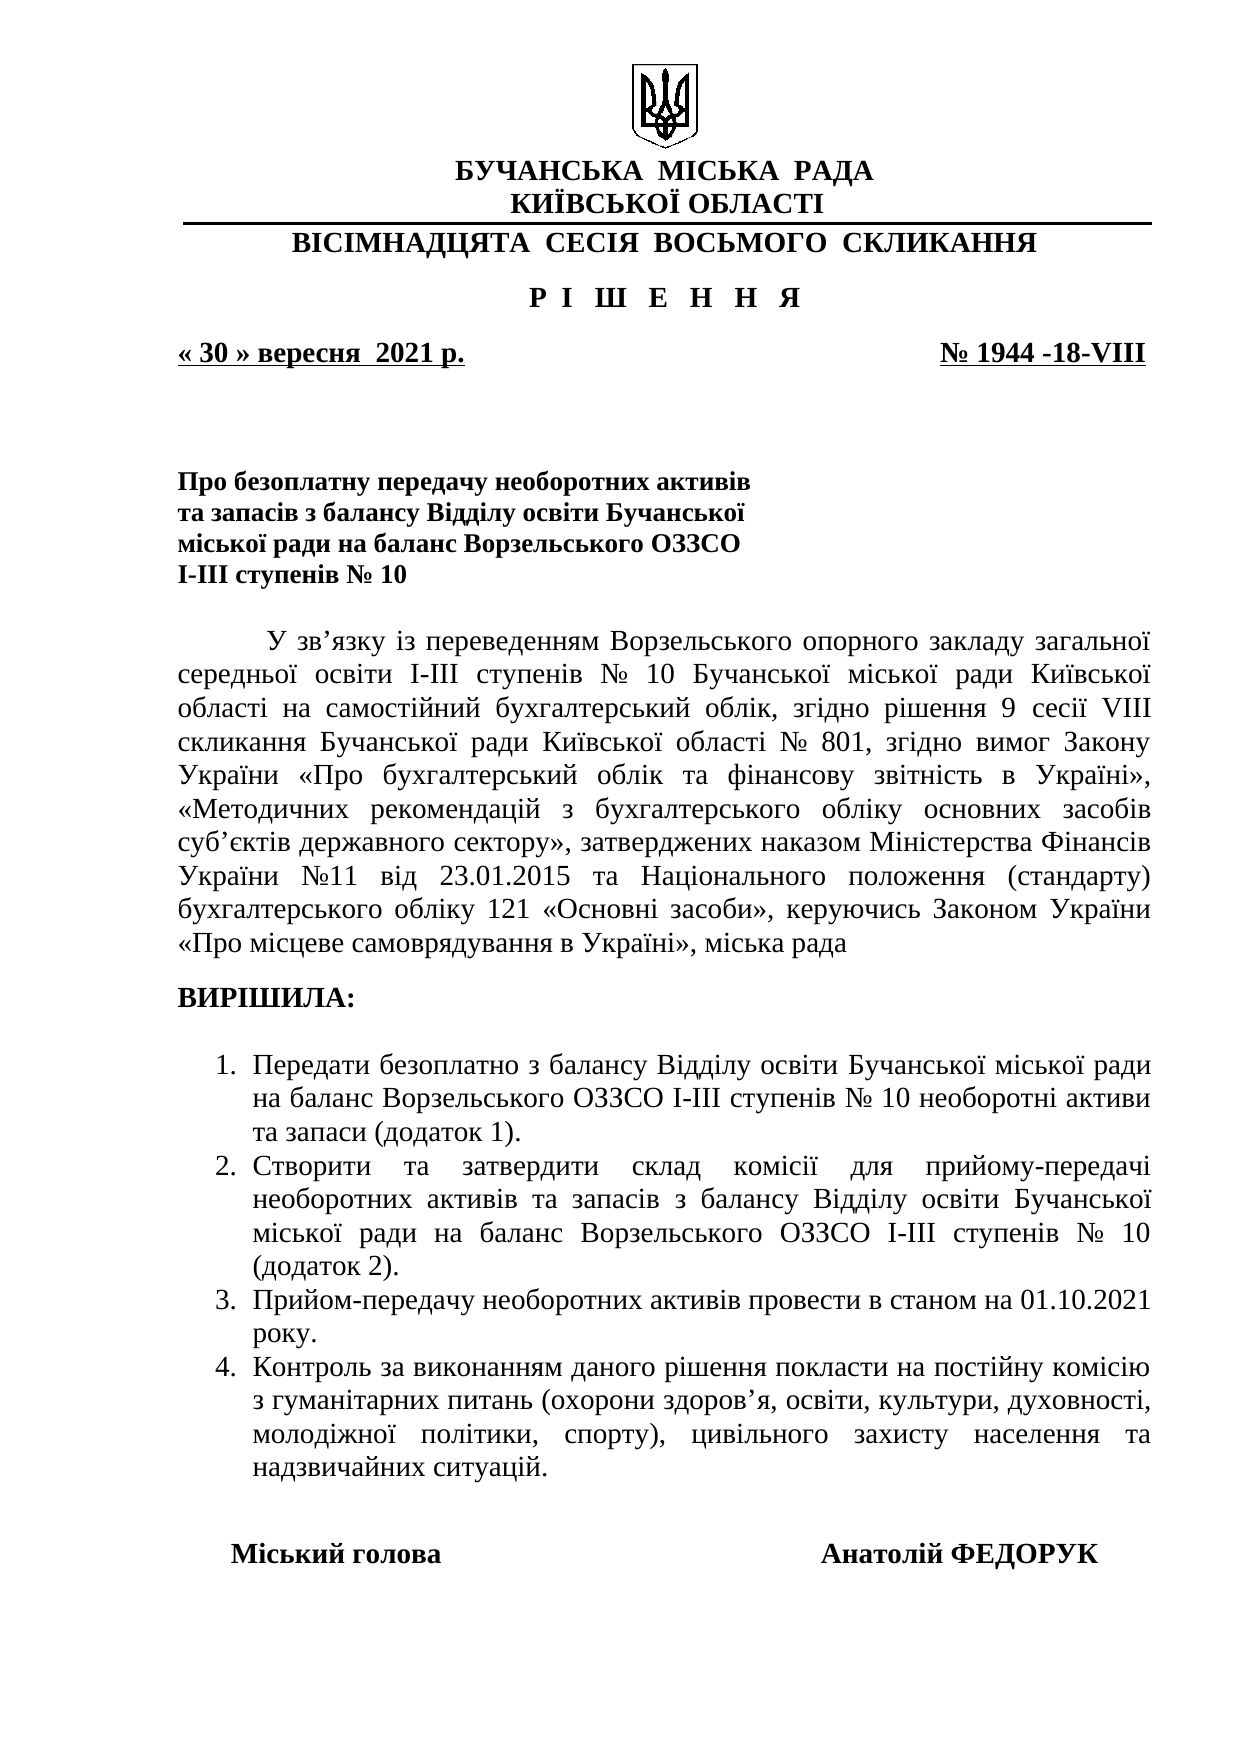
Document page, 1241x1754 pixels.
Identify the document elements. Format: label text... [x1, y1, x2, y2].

list Передати безоплатно з балансу Відділу освіти Бучанської міської ради на баланс Ворзельського ОЗЗСО І-ІІІ ступенів № 10 необоротні активи та запаси (додаток 1). [215, 1047, 1152, 1148]
subtitle « 30 » вересня 2021 р. № 1944 -18-VIІІ [177, 336, 1152, 369]
text ВИРІШИЛА: [177, 980, 1152, 1013]
text Про безоплатну передачу необоротних активів [177, 465, 1152, 496]
text Міський голова Анатолій ФЕДОРУК [177, 1536, 1152, 1569]
text ВІСІМНАДЦЯТА СЕСІЯ ВОСЬМОГО СКЛИКАННЯ [177, 225, 1152, 259]
text У зв’язку із переведенням Ворзельського опорного закладу загальної середньої освіти І-ІІІ ступенів № 10 Бучанської міської ради Київської області на самостійний бухгалтерський облік, згідно рішення 9 cесії VIII скликання Бучанської ради Київської області № 801, згідно вимог Закону України «Про бухгалтерський облік та фінансову звітність в Україні», «Методичних рекомендацій з бухгалтерського обліку основних засобів суб’єктів державного сектору», затверджених наказом Міністерства Фінансів України №11 від 23.01.2015 та Національного положення (стандарту) бухгалтерського обліку 121 «Основні засоби», керуючись Законом України «Про місцеве самоврядування в Україні», міська рада [177, 623, 1152, 958]
subtitle КИЇВСЬКОЇ ОБЛАСТІ [183, 187, 1152, 222]
text БУЧАНСЬКА МІСЬКА РАДА [177, 153, 1152, 187]
text І-ІІІ ступенів № 10 [177, 558, 1152, 589]
subtitle Р І Ш Е Н Н Я [177, 280, 1152, 314]
list Контроль за виконанням даного рішення покласти на постійну комісію з гуманітарних питань (охорони здоров’я, освіти, культури, духовності, молодіжної політики, спорту), цивільного захисту населення та надзвичайних ситуацій. [215, 1349, 1152, 1483]
list Прийом-передачу необоротних активів провести в станом на 01.10.2021 року. [215, 1282, 1152, 1349]
text міської ради на баланс Ворзельського ОЗЗСО [177, 527, 1152, 558]
text та запасів з балансу Відділу освіти Бучанської [177, 496, 1152, 527]
list Створити та затвердити склад комісії для прийому-передачі необоротних активів та запасів з балансу Відділу освіти Бучанської міської ради на баланс Ворзельського ОЗЗСО І-ІІІ ступенів № 10 (додаток 2). [215, 1148, 1152, 1282]
